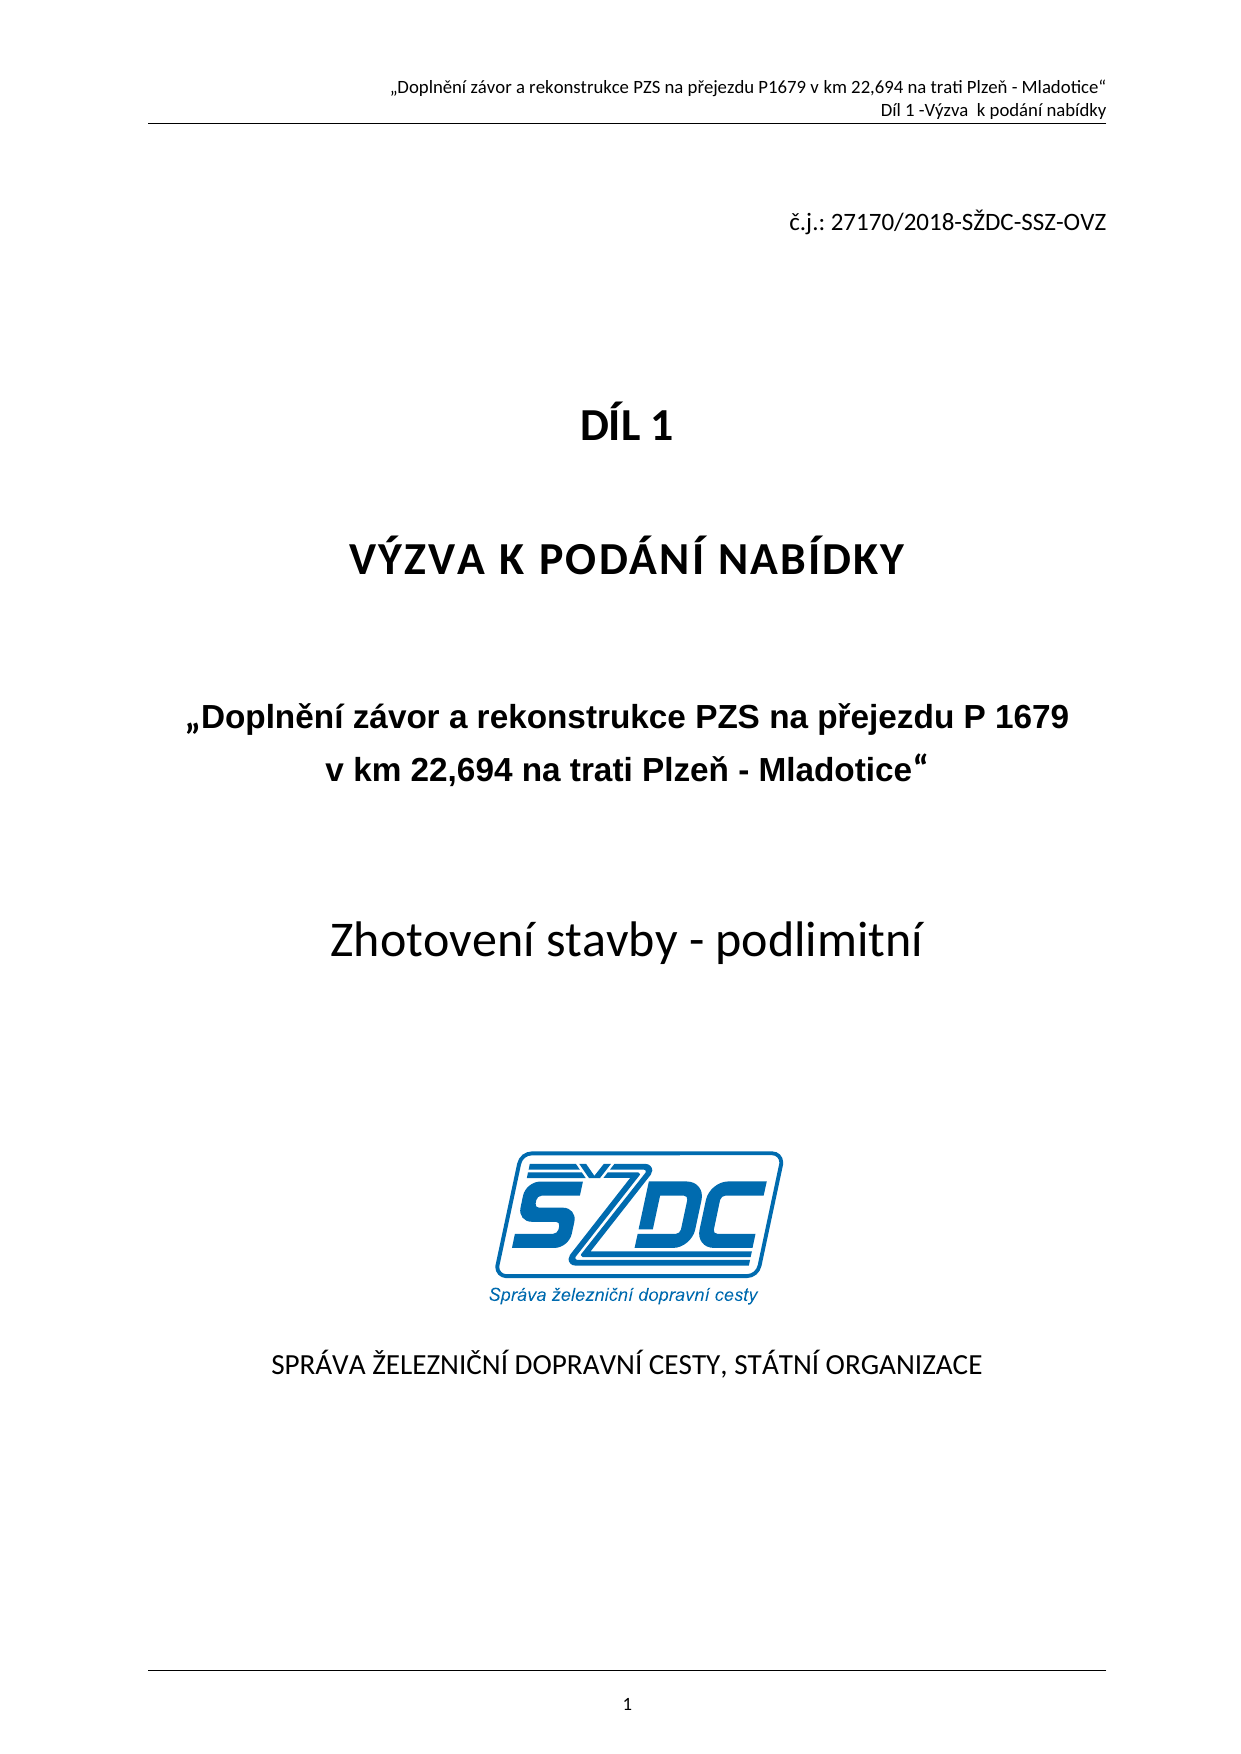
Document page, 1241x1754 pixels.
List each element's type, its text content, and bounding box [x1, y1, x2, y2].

text „Doplnění závor a rekonstrukce PZS na přejezdu P 1679 v km 22,694 na trati Plzeň - Mladotice“ [148, 692, 1106, 791]
text SPRÁVA ŽELEZNIČNÍ DOPRAVNÍ CESTY, STÁTNÍ ORGANIZACE [148, 1346, 1106, 1381]
text Zhotovení stavby - podlimitní [148, 908, 1106, 969]
text DÍL 1 [148, 396, 1106, 452]
text č.j.: 27170/2018-SŽDC-SSZ-OVZ [148, 206, 1106, 237]
text VÝZVA K PODÁNÍ NABÍDKY [148, 530, 1106, 586]
